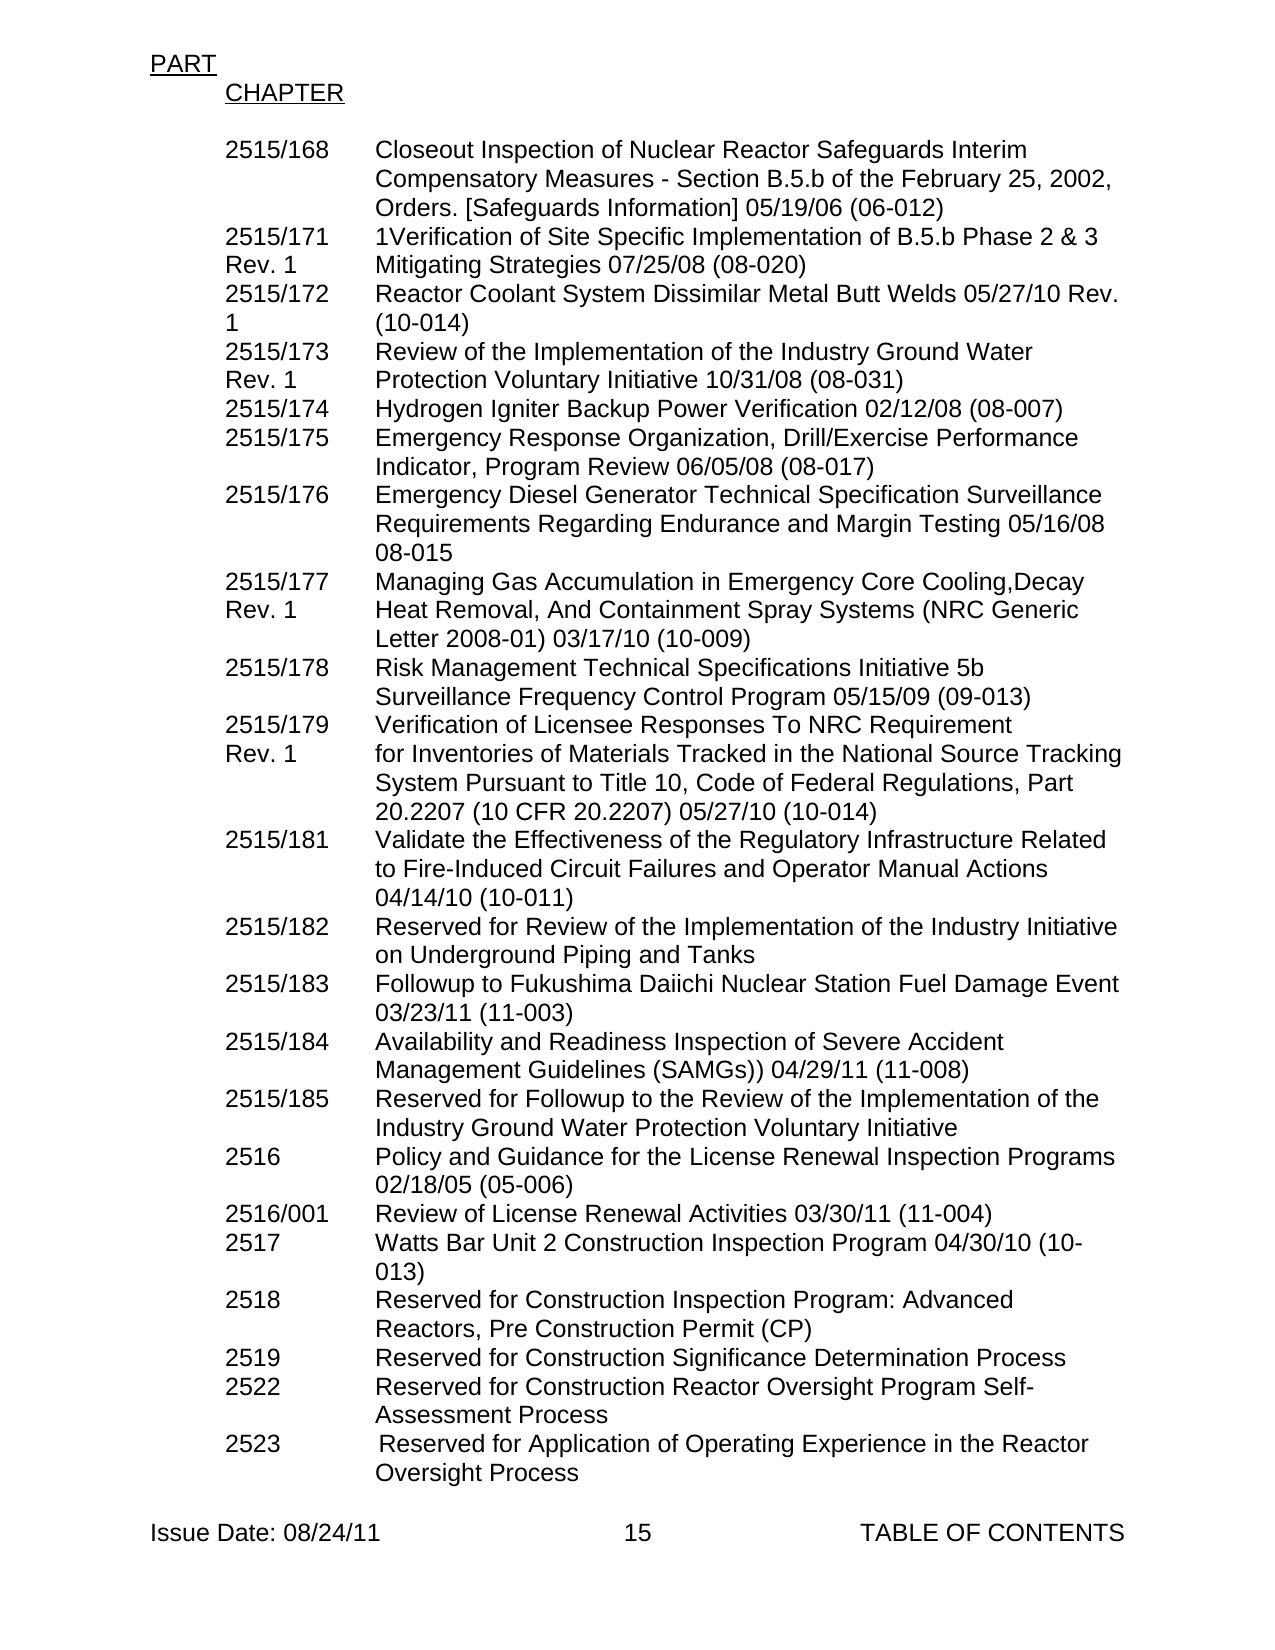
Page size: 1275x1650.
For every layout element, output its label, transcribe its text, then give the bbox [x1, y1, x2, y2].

text 2515/176 Emergency Diesel Generator Technical Specification Surveillance Requirements Regarding Endurance and Margin Testing 05/16/08 08-015 [225, 480, 1125, 567]
text 2515/183 Followup to Fukushima Daiichi Nuclear Station Fuel Damage Event 03/23/11 (11-003) [225, 969, 1125, 1027]
text 2515/181 Validate the Effectiveness of the Regulatory Infrastructure Related to Fire-Induced Circuit Failures and Operator Manual Actions 04/14/10 (10-011) [225, 825, 1125, 912]
text Rev. 1 Protection Voluntary Initiative 10/31/08 (08-031) [225, 365, 1125, 394]
text 2515/173 Review of the Implementation of the Industry Ground Water [225, 337, 1125, 365]
text 2515/177 Managing Gas Accumulation in Emergency Core Cooling,Decay [150, 567, 1125, 595]
text 2515/171 Verification of Site Specific Implementation of B.5.b Phase 2 & 3 [225, 222, 1125, 250]
text 2516 Policy and Guidance for the License Renewal Inspection Programs 02/18/05 (05-006) [225, 1142, 1125, 1199]
text 2519 Reserved for Construction Significance Determination Process [150, 1343, 1125, 1372]
text 2515/175 Emergency Response Organization, Drill/Exercise Performance Indicator, Program Review 06/05/08 (08-017) [225, 423, 1125, 480]
text 2515/172 Reactor Coolant System Dissimilar Metal Butt Welds 05/27/10 Rev. 1 (10-014) [225, 279, 1125, 337]
text 2516/001 Review of License Renewal Activities 03/30/11 (11-004) [225, 1199, 1125, 1228]
text 2515/182 Reserved for Review of the Implementation of the Industry Initiative on Underground Piping and Tanks [225, 912, 1125, 969]
text 2515/179 Verification of Licensee Responses To NRC Requirement [225, 710, 1125, 739]
text Rev. 1 for Inventories of Materials Tracked in the National Source Tracking System Pursuant to Title 10, Code of Federal Regulations, Part 20.2207 (10 CFR 20.2207) 05/27/10 (10-014) [225, 739, 1125, 825]
text 2523 Reserved for Application of Operating Experience in the Reactor Oversight Process [225, 1429, 1125, 1487]
text 2515/168 Closeout Inspection of Nuclear Reactor Safeguards Interim Compensatory Measures - Section B.5.b of the February 25, 2002, Orders. [Safeguards Information] 05/19/06 (06-012) [150, 135, 1125, 222]
text Rev. 1 Mitigating Strategies 07/25/08 (08-020) [225, 250, 1125, 279]
text 2517 Watts Bar Unit 2 Construction Inspection Program 04/30/10 (10-013) [150, 1228, 1125, 1285]
text 2515/185 Reserved for Followup to the Review of the Implementation of the Industry Ground Water Protection Voluntary Initiative [225, 1084, 1125, 1142]
text 2515/184 Availability and Readiness Inspection of Severe Accident Management Guidelines (SAMGs)) 04/29/11 (11-008) [225, 1027, 1125, 1084]
text 2522 Reserved for Construction Reactor Oversight Program Self-Assessment Process [225, 1372, 1125, 1429]
text Rev. 1 Heat Removal, And Containment Spray Systems (NRC Generic Letter 2008-01) 03/17/10 (10-009) [150, 595, 1125, 653]
text 2515/178 Risk Management Technical Specifications Initiative 5b Surveillance Frequency Control Program 05/15/09 (09-013) [150, 653, 1125, 710]
text 2518 Reserved for Construction Inspection Program: Advanced Reactors, Pre Construction Permit (CP) [225, 1285, 1125, 1343]
text 2515/174 Hydrogen Igniter Backup Power Verification 02/12/08 (08-007) [225, 394, 1125, 423]
